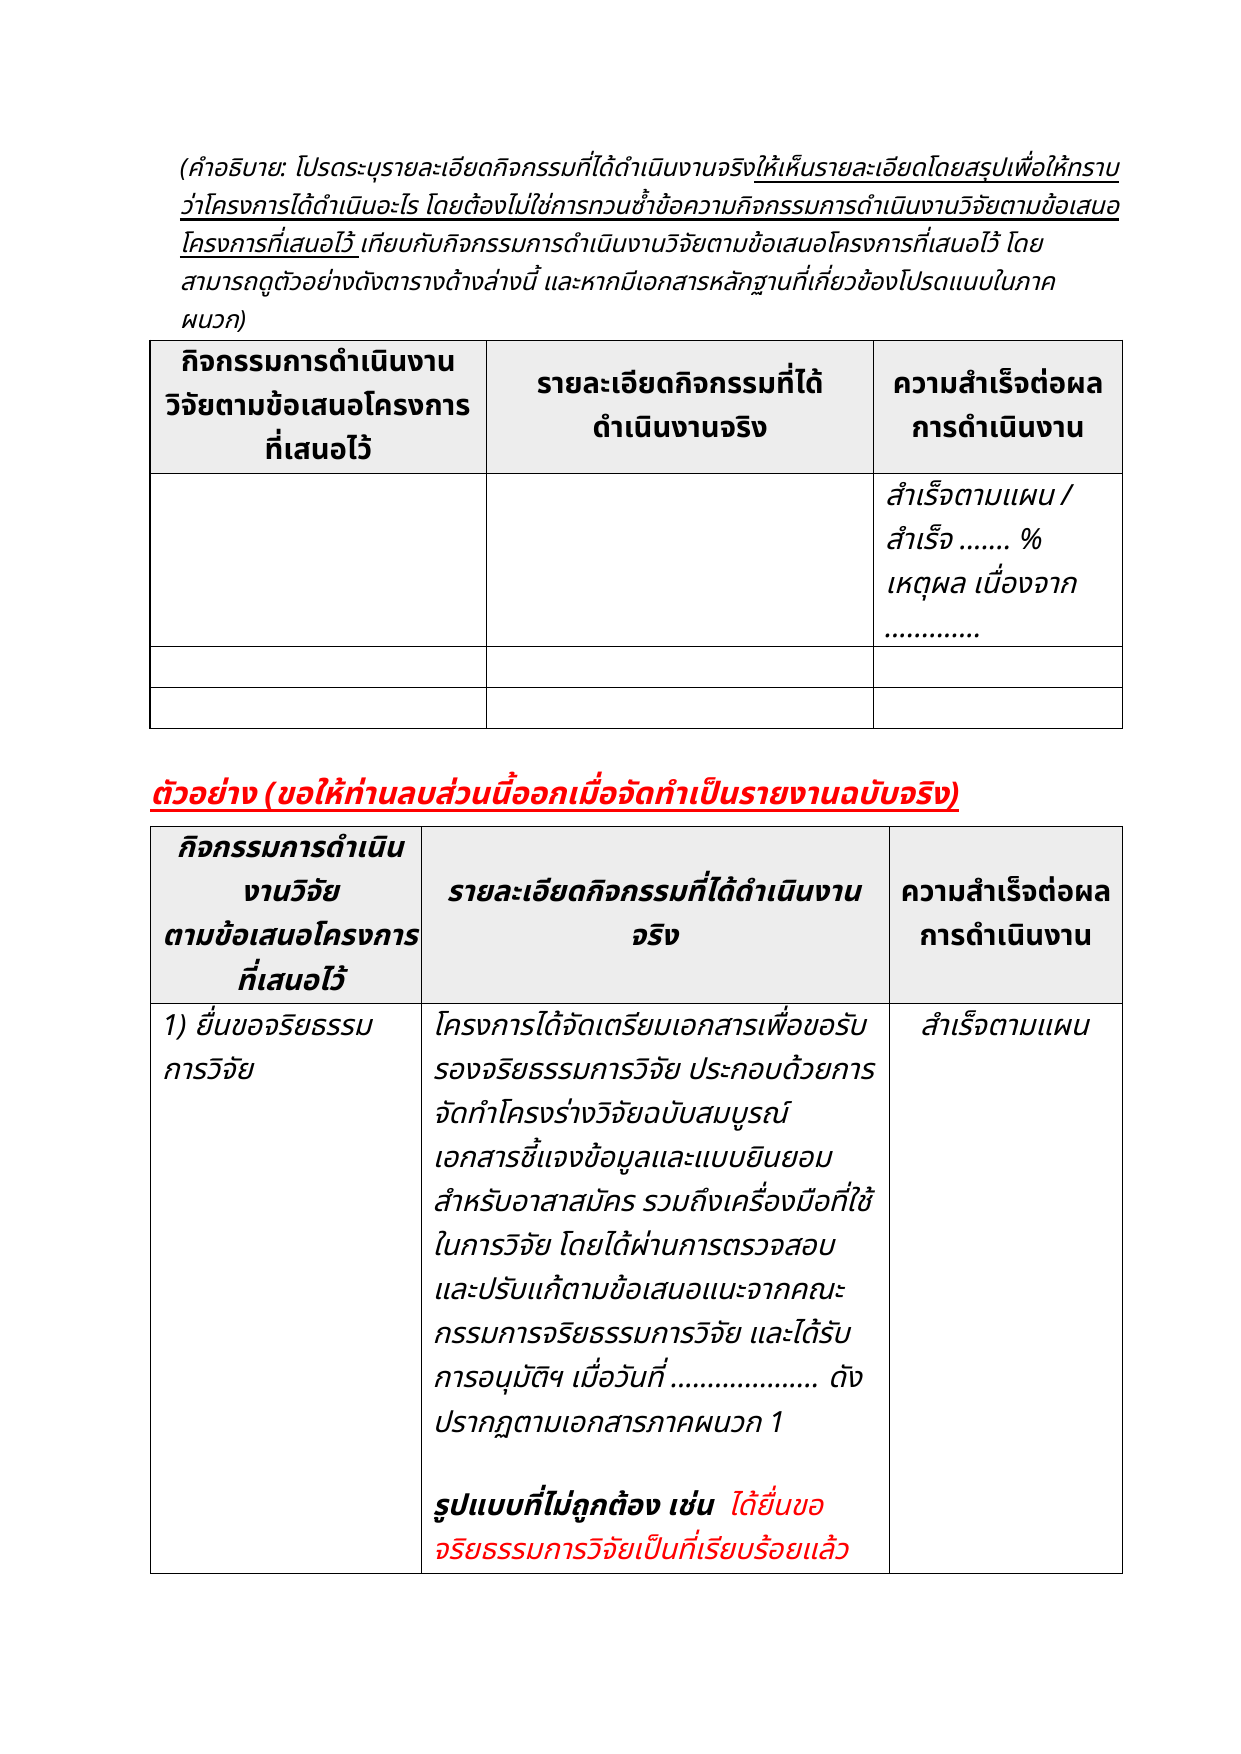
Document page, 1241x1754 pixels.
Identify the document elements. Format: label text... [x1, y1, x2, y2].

table_cell [151, 474, 486, 646]
table_cell [874, 688, 1122, 727]
table_header กิจกรรมการดำเนินงานวิจัยตามข้อเสนอโครงการที่เสนอไว้ [151, 341, 486, 473]
table_cell [874, 647, 1122, 687]
table_cell [487, 688, 873, 727]
table_cell 1) ยื่นขอจริยธรรมการวิจัย [151, 1004, 421, 1573]
table_cell สำเร็จตามแผน [890, 1004, 1122, 1573]
table_header กิจกรรมการดำเนินงานวิจัย ตามข้อเสนอโครงการที่เสนอไว้ [151, 827, 421, 1003]
table_cell โครงการได้จัดเตรียมเอกสารเพื่อขอรับรองจริยธรรมการวิจัย ประกอบด้วยการจัดทำโครงร่างวิจัยฉบับสมบูรณ์ เอกสารชี้แจงข้อมูลและแบบยินยอมสำหรับอาสาสมัคร รวมถึงเครื่องมือที่ใช้ในการวิจัย โดยได้ผ่านการตรวจสอบและปรับแก้ตามข้อเสนอแนะจากคณะกรรมการจริยธรรมการวิจัย และได้รับการอนุมัติฯ เมื่อวันที่ .................... ดังปรากฏตามเอกสารภาคผนวก 1 รูปแบบที่ไม่ถูกต้อง เช่น ได้ยื่นขอจริยธรรมการวิจัยเป็นที่เรียบร้อยแล้ว [422, 1004, 889, 1573]
table_header รายละเอียดกิจกรรมที่ได้ดำเนินงานจริง [487, 341, 873, 473]
table_header รายละเอียดกิจกรรมที่ได้ดำเนินงานจริง [422, 827, 889, 1003]
text (คำอธิบาย: โปรดระบุรายละเอียดกิจกรรมที่ได้ดำเนินงานจริงให้เห็นรายละเอียดโดยสรุปเพื่อให้ทราบว่าโครงการได้ดำเนินอะไร โดยต้องไม่ใช่การทวนซ้ำข้อความกิจกรรมการดำเนินงานวิจัยตามข้อเสนอโครงการที่เสนอไว้ เทียบกับกิจกรรมการดำเนินงานวิจัยตามข้อเสนอโครงการที่เสนอไว้ โดยสามารถดูตัวอย่างดังตารางด้างล่างนี้ และหากมีเอกสารหลักฐานที่เกี่ยวข้องโปรดแนบในภาคผนวก) [179, 150, 1122, 339]
table_header ความสำเร็จต่อผลการดำเนินงาน [874, 341, 1122, 473]
table_cell [151, 688, 486, 727]
table_cell [487, 647, 873, 687]
list ตัวอย่าง (ขอให้ท่านลบส่วนนี้ออกเมื่อจัดทำเป็นรายงานฉบับจริง) [150, 771, 1122, 819]
table_cell [487, 474, 873, 646]
table_header ความสำเร็จต่อผลการดำเนินงาน [890, 827, 1122, 1003]
table_cell [151, 647, 486, 687]
table_cell สำเร็จตามแผน / สำเร็จ ....... % เหตุผล เนื่องจาก ............. [874, 474, 1122, 646]
